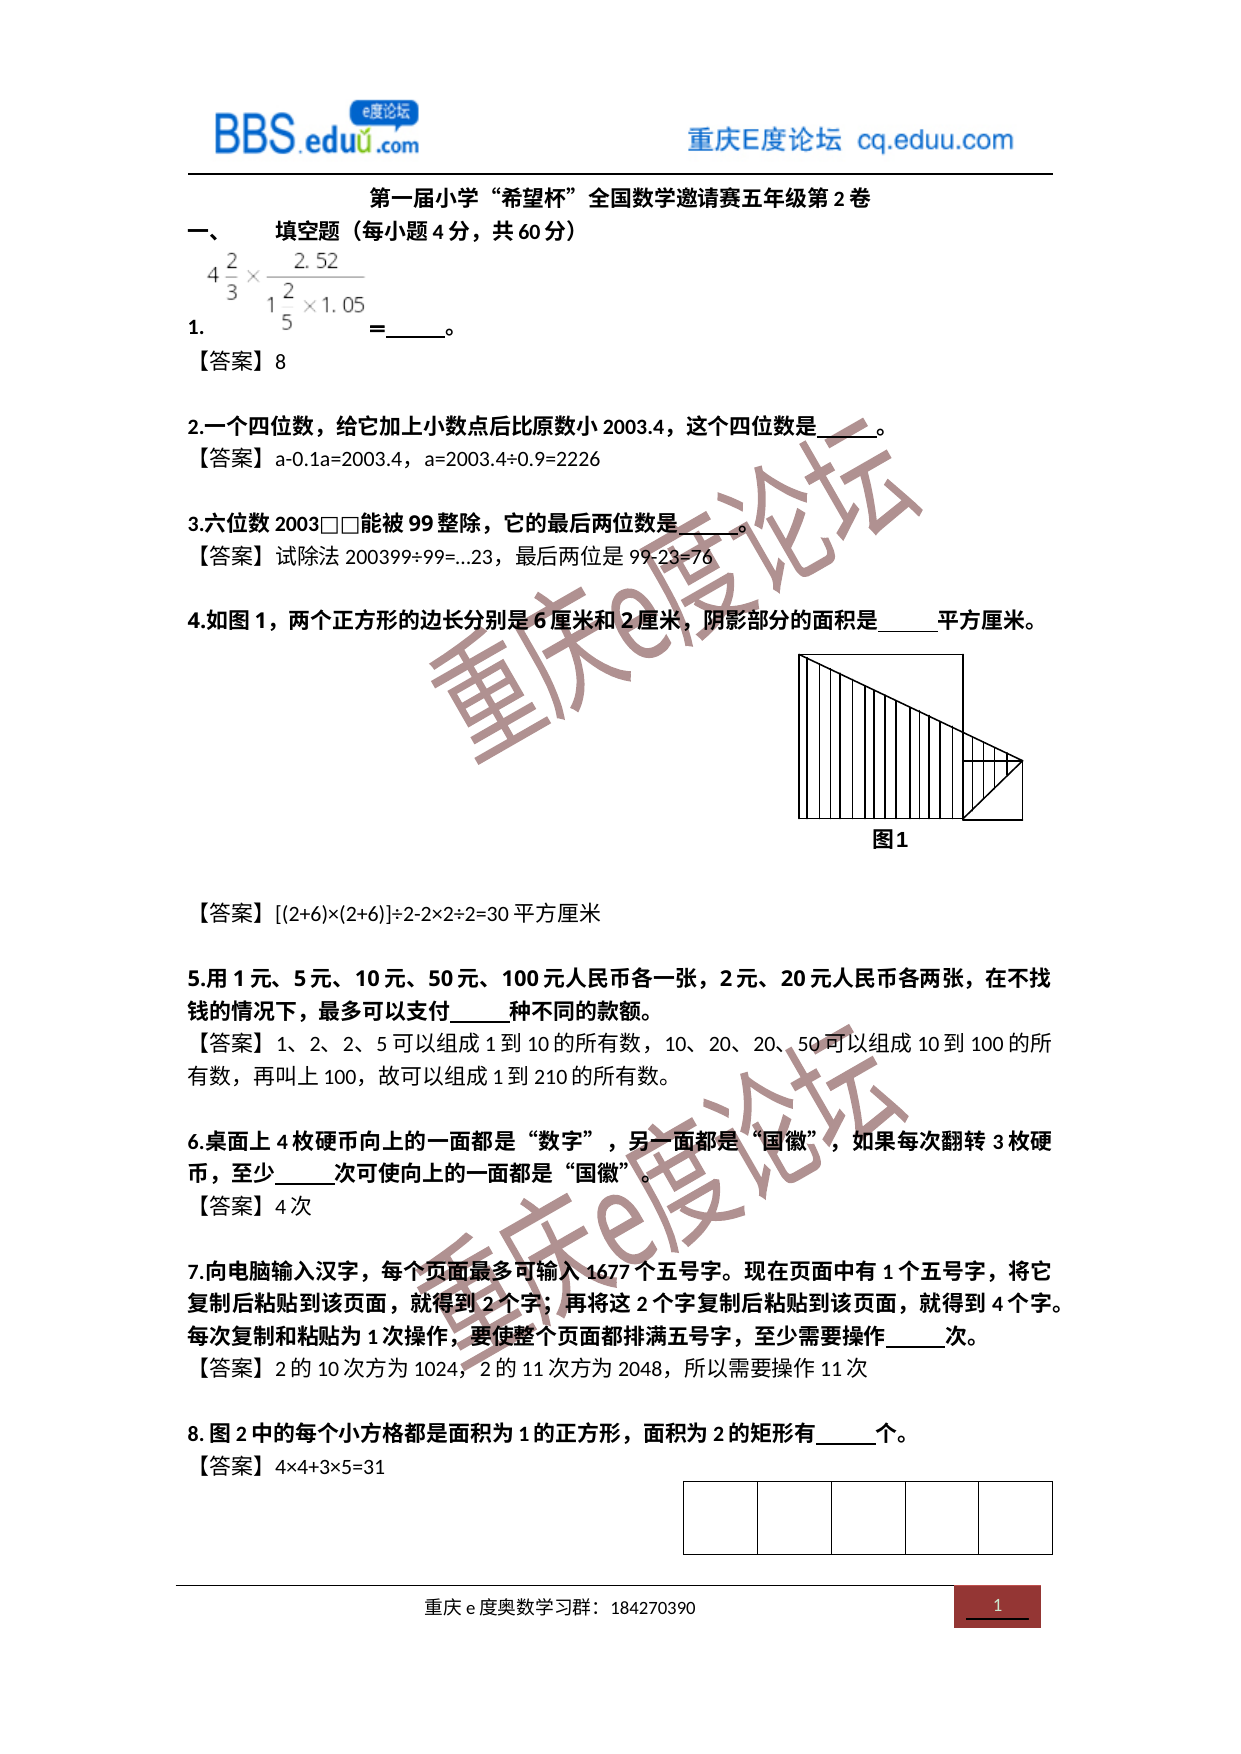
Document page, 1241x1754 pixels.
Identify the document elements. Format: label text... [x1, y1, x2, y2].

text 4.如图1，两个正方形的边长分别是6厘米和2厘米，阴影部分的面积是 平方厘米。 [187, 603, 1053, 636]
text 【答案】试除法200399÷99=…23，最后两位是99-23=76 [187, 538, 1053, 571]
list 填空题（每小题4分，共60分） [187, 213, 1053, 246]
table_header [979, 1482, 1052, 1553]
table_header [832, 1482, 905, 1553]
text 第一届小学“希望杯”全国数学邀请赛五年级第2卷 [187, 181, 1053, 213]
text 3.六位数2003□□能被99整除，它的最后两位数是 。 [187, 506, 1053, 538]
text 【答案】2的10次方为1024，2的11次方为2048，所以需要操作11次 [187, 1351, 1053, 1383]
text 【答案】1、2、2、5可以组成1到10的所有数，10、20、20、50可以组成10到100的所有数，再叫上100，故可以组成1到210的所有数。 [187, 1026, 1053, 1091]
table_header [758, 1482, 831, 1553]
text 【答案】a-0.1a=2003.4，a=2003.4÷0.9=2226 [187, 441, 1053, 473]
text 【答案】[(2+6)×(2+6)]÷2-2×2÷2=30平方厘米 [187, 896, 1053, 928]
table_header [906, 1482, 978, 1553]
text 7.向电脑输入汉字，每个页面最多可输入1677个五号字。现在页面中有1个五号字，将它复制后粘贴到该页面，就得到2个字；再将这2个字复制后粘贴到该页面，就得到4个字。每次复制和粘贴为1次操作，要使整个页面都排满五号字，至少需要操作 次。 [187, 1253, 1053, 1351]
table_header [684, 1482, 757, 1553]
text 2.一个四位数，给它加上小数点后比原数小2003.4，这个四位数是 。 [187, 408, 1053, 441]
text 【答案】8 [187, 343, 1053, 376]
text 【答案】4次 [187, 1188, 1053, 1221]
picture [187, 88, 1053, 171]
text 6.桌面上4枚硬币向上的一面都是“数字”，另一面都是“国徽”，如果每次翻转3枚硬币，至少 次可使向上的一面都是“国徽”。 [187, 1123, 1053, 1188]
text 5.用1元、5元、10元、50元、100元人民币各一张，2元、20元人民币各两张，在不找钱的情况下，最多可以支付 种不同的款额。 [187, 961, 1053, 1026]
text 1.= 。 [187, 246, 1053, 343]
text 8. 图2中的每个小方格都是面积为1的正方形，面积为2的矩形有 个。 [187, 1416, 1053, 1448]
text 【答案】4×4+3×5=31 [187, 1448, 1053, 1481]
